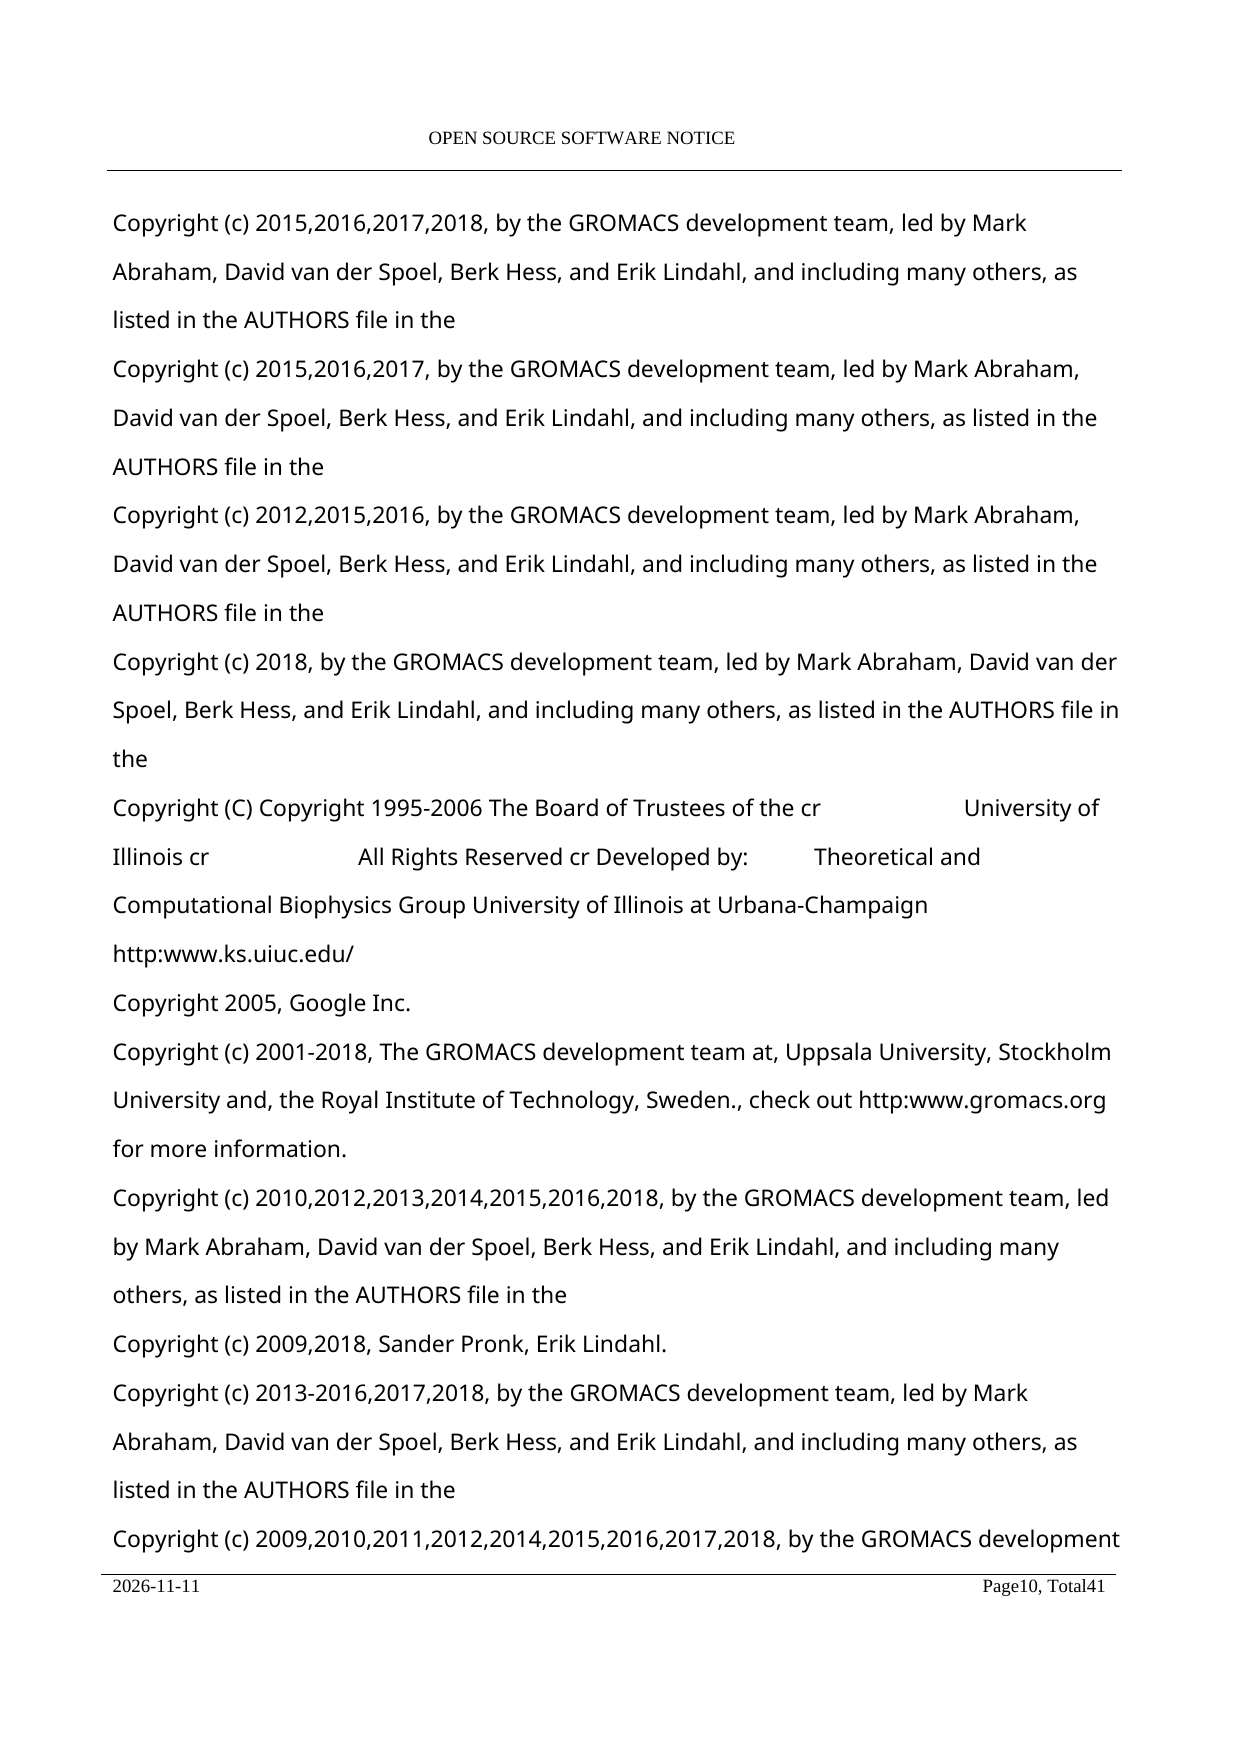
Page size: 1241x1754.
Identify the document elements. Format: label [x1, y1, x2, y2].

text [112, 206, 1128, 1555]
